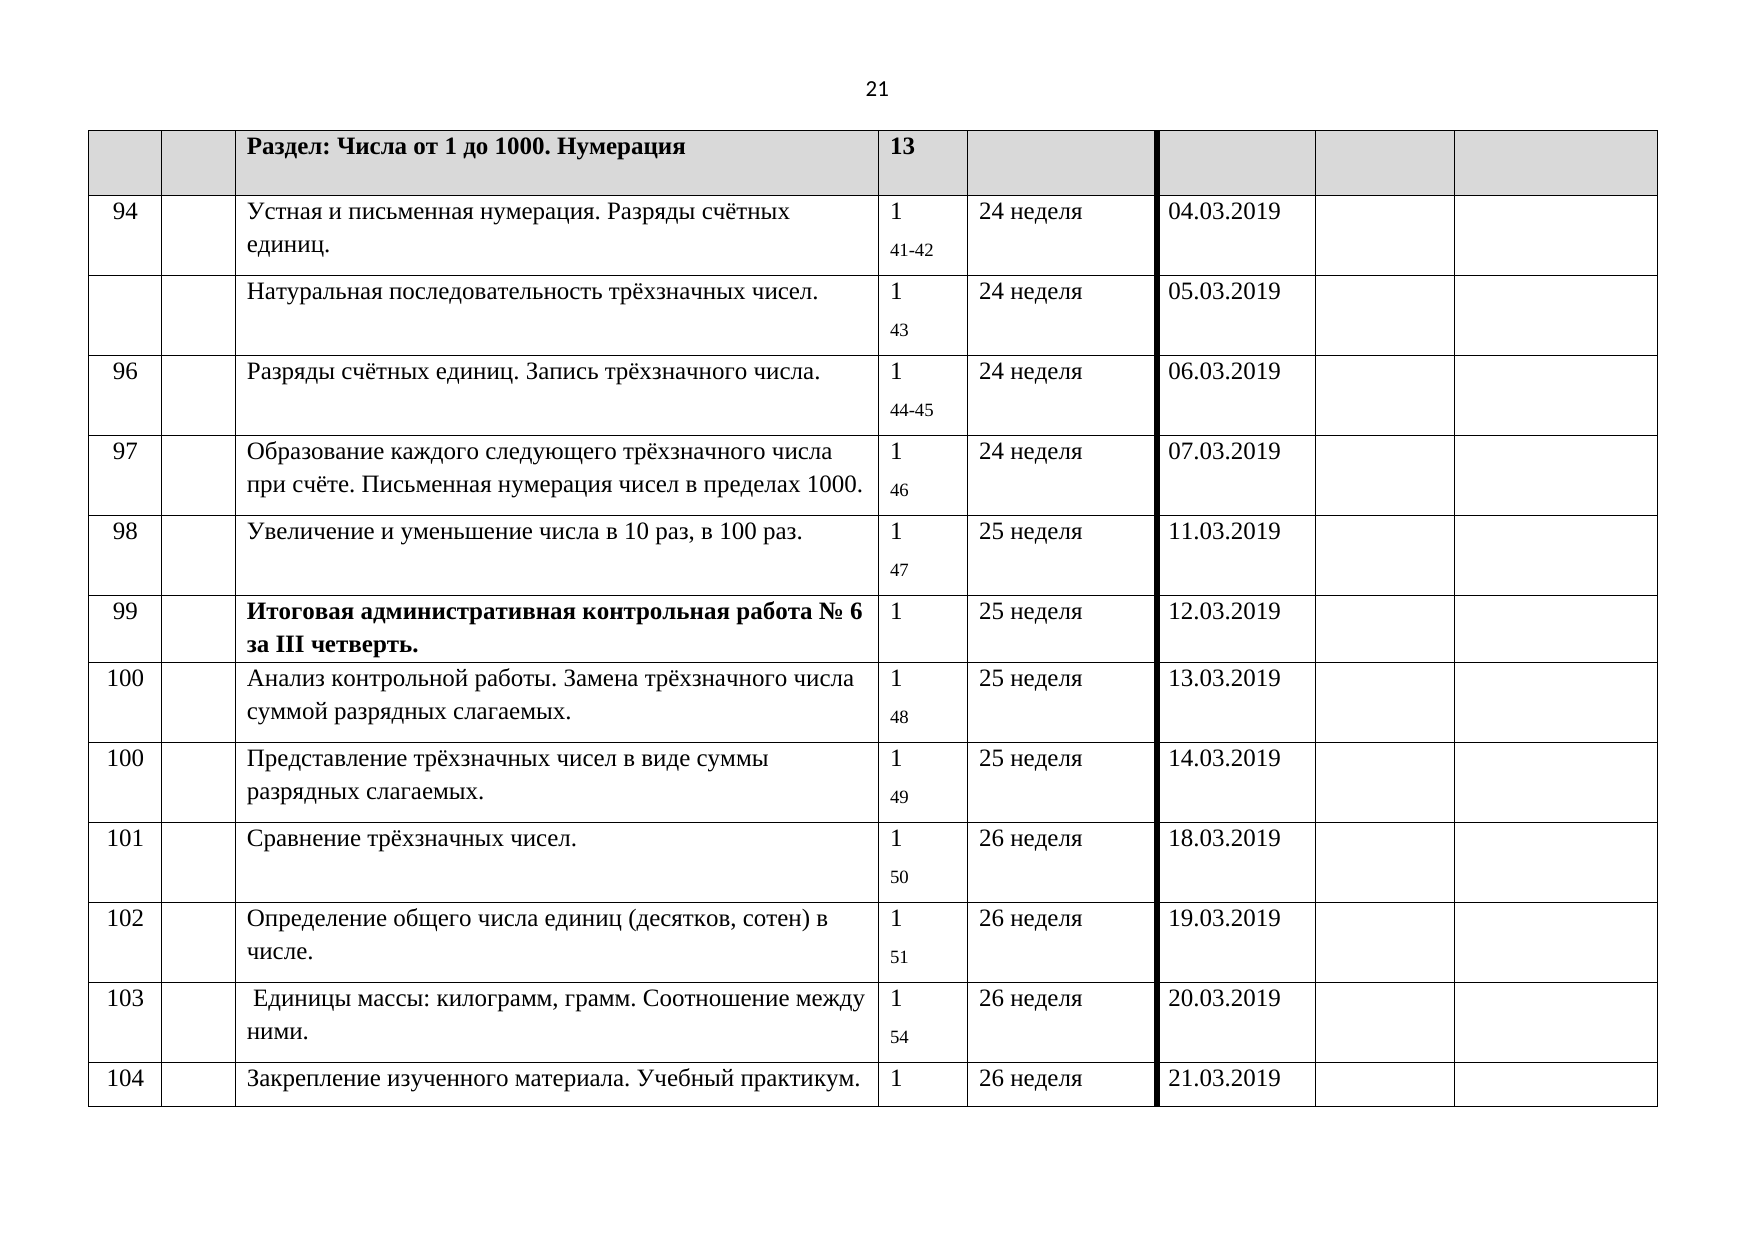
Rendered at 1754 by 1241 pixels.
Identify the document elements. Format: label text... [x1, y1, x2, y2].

table_cell 26 неделя [968, 903, 1154, 982]
table_cell 05.03.2019 [1160, 276, 1315, 355]
table_cell [89, 131, 161, 195]
table_cell [162, 983, 235, 1062]
table_cell [1455, 663, 1657, 742]
table_cell 1 58-59 [879, 1063, 967, 1106]
table_cell 1 [879, 596, 967, 662]
table_cell 25 неделя [968, 743, 1154, 822]
table_cell [162, 663, 235, 742]
table_cell 13 [879, 131, 967, 195]
table_cell [1455, 903, 1657, 982]
table_cell [1316, 436, 1454, 515]
table_cell 25 неделя [968, 516, 1154, 595]
table_cell [1455, 743, 1657, 822]
table_cell 1 46 [879, 436, 967, 515]
table_cell Единицы массы: килограмм, грамм. Соотношение между ними. [236, 983, 878, 1062]
table_cell 1 51 [879, 903, 967, 982]
table_cell [1455, 131, 1657, 195]
table_cell 24 неделя [968, 276, 1154, 355]
table_cell Итоговая административная контрольная работа № 6 за III четверть. [236, 596, 878, 662]
table_cell 24 неделя [968, 196, 1154, 275]
table_cell [1455, 196, 1657, 275]
table_cell [162, 596, 235, 662]
table_cell 1 41-42 [879, 196, 967, 275]
table_cell 26 неделя [968, 823, 1154, 902]
table_cell 1 47 [879, 516, 967, 595]
table_cell 14.03.2019 [1160, 743, 1315, 822]
table_cell 96 [89, 356, 161, 435]
table_cell Образование каждого следующего трёхзначного числа при счёте. Письменная нумерация чисел в пределах 1000. [236, 436, 878, 515]
table_cell 13.03.2019 [1160, 663, 1315, 742]
table_cell Разряды счётных единиц. Запись трёхзначного числа. [236, 356, 878, 435]
table_cell 19.03.2019 [1160, 903, 1315, 982]
table_cell [162, 276, 235, 355]
table_cell 100 [89, 743, 161, 822]
table_cell 101 [89, 823, 161, 902]
table_cell 1 54 [879, 983, 967, 1062]
table_cell 11.03.2019 [1160, 516, 1315, 595]
table_cell Сравнение трёхзначных чисел. [236, 823, 878, 902]
table_cell [968, 131, 1154, 195]
table_cell [1455, 436, 1657, 515]
table_cell [1316, 903, 1454, 982]
table_cell [1455, 983, 1657, 1062]
table_cell [1316, 276, 1454, 355]
table_cell 1 50 [879, 823, 967, 902]
table_cell 100 [89, 663, 161, 742]
table_cell 97 [89, 436, 161, 515]
table_cell [162, 131, 235, 195]
table_cell [1455, 596, 1657, 662]
table_cell 104 [89, 1063, 161, 1106]
table_cell 07.03.2019 [1160, 436, 1315, 515]
table_cell 102 [89, 903, 161, 982]
table_cell 1 49 [879, 743, 967, 822]
table_cell [1316, 596, 1454, 662]
table_cell Анализ контрольной работы. Замена трёхзначного числа суммой разрядных слагаемых. [236, 663, 878, 742]
table_cell [1316, 356, 1454, 435]
table_cell 1 43 [879, 276, 967, 355]
table_cell 1 44-45 [879, 356, 967, 435]
table_cell Натуральная последовательность трёхзначных чисел. [236, 276, 878, 355]
table_cell [1316, 983, 1454, 1062]
table_cell Определение общего числа единиц (десятков, сотен) в числе. [236, 903, 878, 982]
table_cell [162, 436, 235, 515]
table_cell [162, 356, 235, 435]
table_cell 21.03.2019 [1160, 1063, 1315, 1106]
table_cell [236, 1063, 878, 1106]
table_cell 25 неделя [968, 596, 1154, 662]
table_cell 20.03.2019 [1160, 983, 1315, 1062]
table_cell [1455, 356, 1657, 435]
table_cell 1 48 [879, 663, 967, 742]
table_cell [1455, 516, 1657, 595]
table_cell [1160, 131, 1315, 195]
table_cell [1455, 1063, 1657, 1106]
table_cell Увеличение и уменьшение числа в 10 раз, в 100 раз. [236, 516, 878, 595]
table_cell [162, 196, 235, 275]
table_cell [1316, 516, 1454, 595]
table_cell 94 [89, 196, 161, 275]
table_cell 18.03.2019 [1160, 823, 1315, 902]
table_cell [162, 743, 235, 822]
table_cell [162, 1063, 235, 1106]
table_cell [1455, 276, 1657, 355]
table_cell [1316, 131, 1454, 195]
table_cell [162, 823, 235, 902]
table_cell [1455, 823, 1657, 902]
table_cell [1316, 743, 1454, 822]
table_cell 103 [89, 983, 161, 1062]
table_cell 12.03.2019 [1160, 596, 1315, 662]
table_cell 99 [89, 596, 161, 662]
table_cell 26 неделя [968, 983, 1154, 1062]
table_cell Представление трёхзначных чисел в виде суммы разрядных слагаемых. [236, 743, 878, 822]
table_cell 24 неделя [968, 436, 1154, 515]
table_cell 06.03.2019 [1160, 356, 1315, 435]
table_cell Устная и письменная нумерация. Разряды счётных единиц. [236, 196, 878, 275]
table_cell [89, 276, 161, 355]
table_cell [162, 903, 235, 982]
table_cell Раздел: Числа от 1 до 1000. Нумерация [236, 131, 878, 195]
table_cell 25 неделя [968, 663, 1154, 742]
table_cell 24 неделя [968, 356, 1154, 435]
table_cell [1316, 663, 1454, 742]
table_cell [1316, 196, 1454, 275]
table_cell [1316, 1063, 1454, 1106]
table_cell [1316, 823, 1454, 902]
table_cell [162, 516, 235, 595]
table_cell 98 [89, 516, 161, 595]
table_cell 04.03.2019 [1160, 196, 1315, 275]
table_cell 26 неделя [968, 1063, 1154, 1106]
